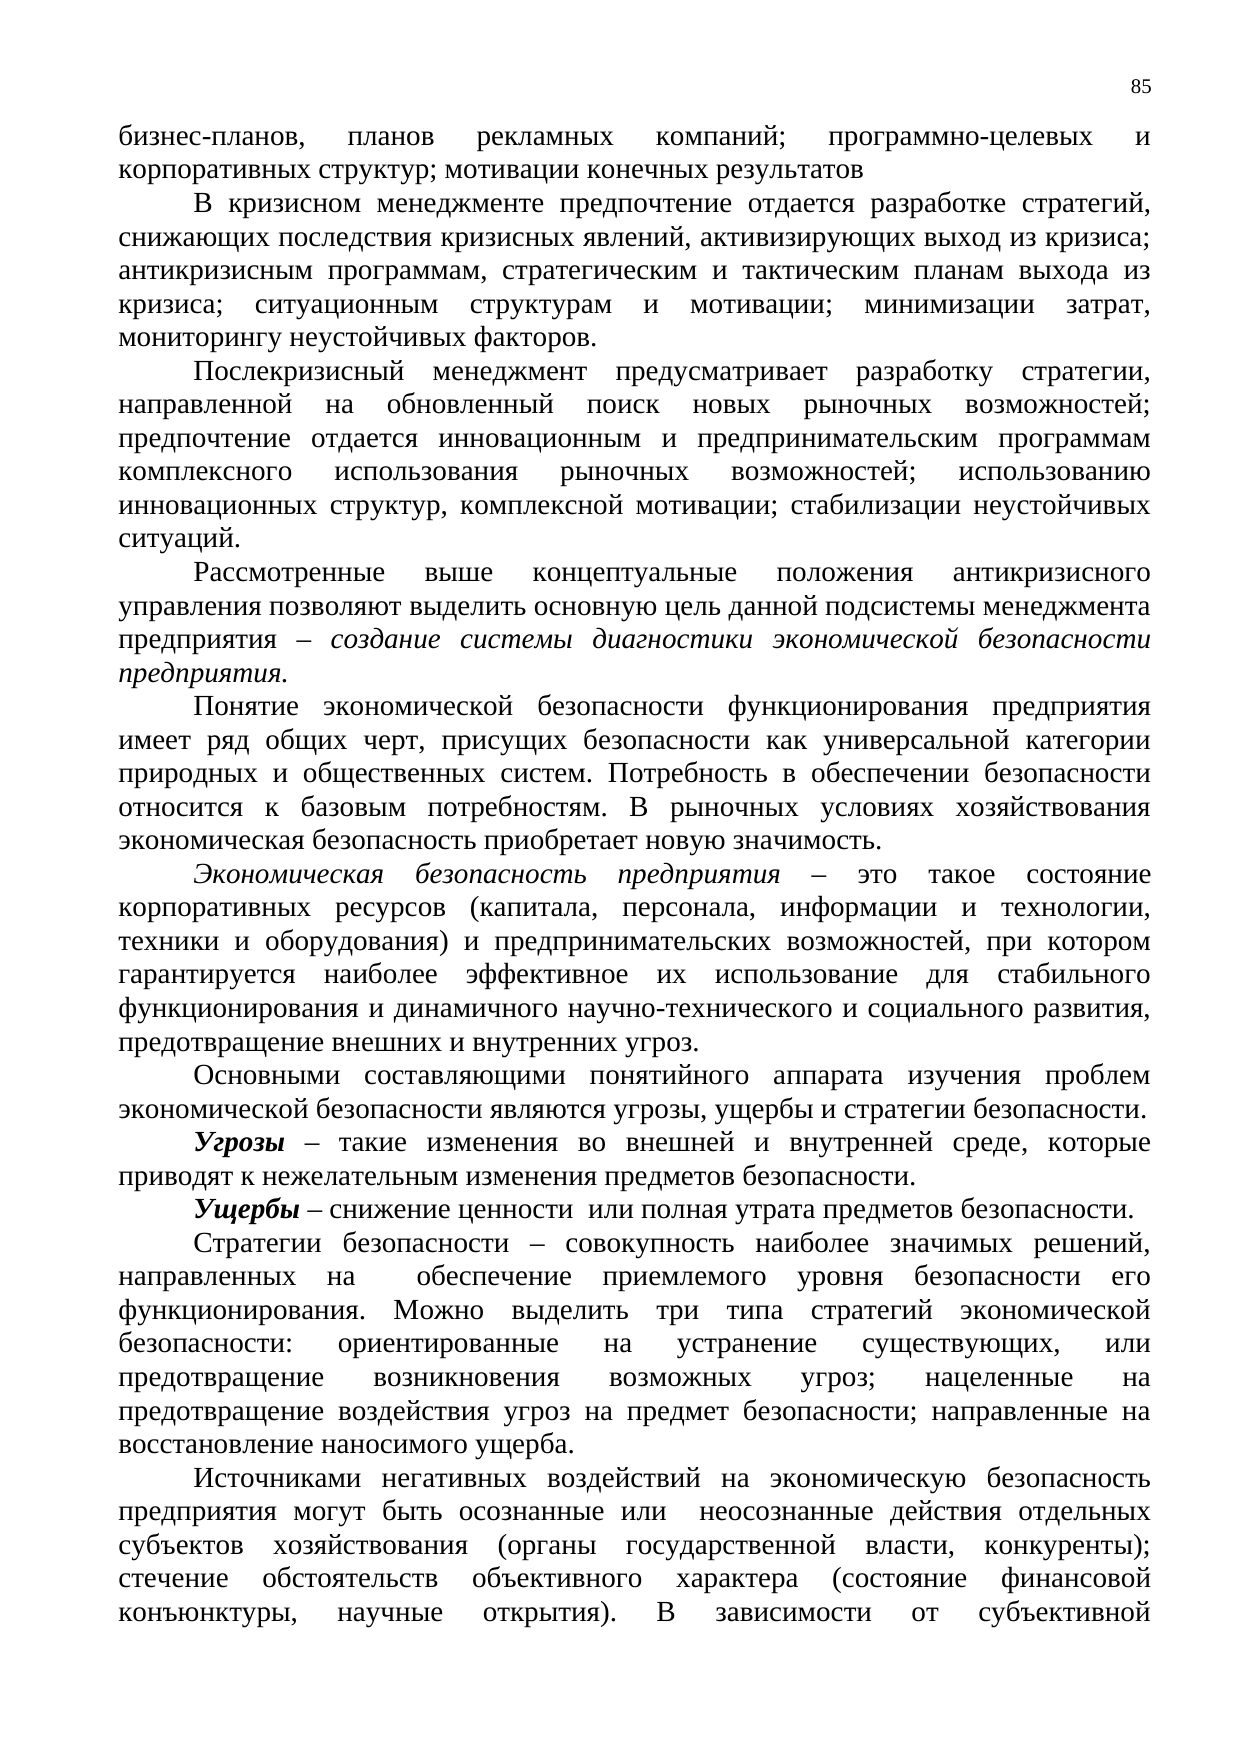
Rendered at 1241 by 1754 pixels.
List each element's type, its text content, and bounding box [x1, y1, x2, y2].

text Понятие экономической безопасности функционирования предприятия имеет ряд общих черт, присущих безопасности как универсальной категории природных и общественных систем. Потребность в обеспечении безопасности относится к базовым потребностям. В рыночных условиях хозяйствования экономическая безопасность приобретает новую значимость. [118, 688, 1152, 856]
text Ущербы – снижение ценности или полная утрата предметов безопасности. [118, 1191, 1152, 1225]
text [118, 1460, 1152, 1627]
text В кризисном менеджменте предпочтение отдается разработке стратегий, снижающих последствия кризисных явлений, активизирующих выход из кризиса; антикризисным программам, стратегическим и тактическим планам выхода из кризиса; ситуационным структурам и мотивации; минимизации затрат, мониторингу неустойчивых факторов. [118, 185, 1152, 353]
text Рассмотренные выше концептуальные положения антикризисного управления позволяют выделить основную цель данной подсистемы менеджмента предприятия – создание системы диагностики экономической безопасности предприятия. [118, 554, 1152, 688]
text Угрозы – такие изменения во внешней и внутренней среде, которые приводят к нежелательным изменения предметов безопасности. [118, 1124, 1152, 1191]
text Основными составляющими понятийного аппарата изучения проблем экономической безопасности являются угрозы, ущербы и стратегии безопасности. [118, 1057, 1152, 1124]
text Экономическая безопасность предприятия – это такое состояние корпоративных ресурсов (капитала, персонала, информации и технологии, техники и оборудования) и предпринимательских возможностей, при котором гарантируется наиболее эффективное их использование для стабильного функционирования и динамичного научно-технического и социального развития, предотвращение внешних и внутренних угроз. [118, 856, 1152, 1057]
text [118, 118, 1152, 185]
text Послекризисный менеджмент предусматривает разработку стратегии, направленной на обновленный поиск новых рыночных возможностей; предпочтение отдается инновационным и предпринимательским программам комплексного использования рыночных возможностей; использованию инновационных структур, комплексной мотивации; стабилизации неустойчивых ситуаций. [118, 353, 1152, 554]
text Стратегии безопасности – совокупность наиболее значимых решений, направленных на обеспечение приемлемого уровня безопасности его функционирования. Можно выделить три типа стратегий экономической безопасности: ориентированные на устранение существующих, или предотвращение возникновения возможных угроз; нацеленные на предотвращение воздействия угроз на предмет безопасности; направленные на восстановление наносимого ущерба. [118, 1225, 1152, 1460]
